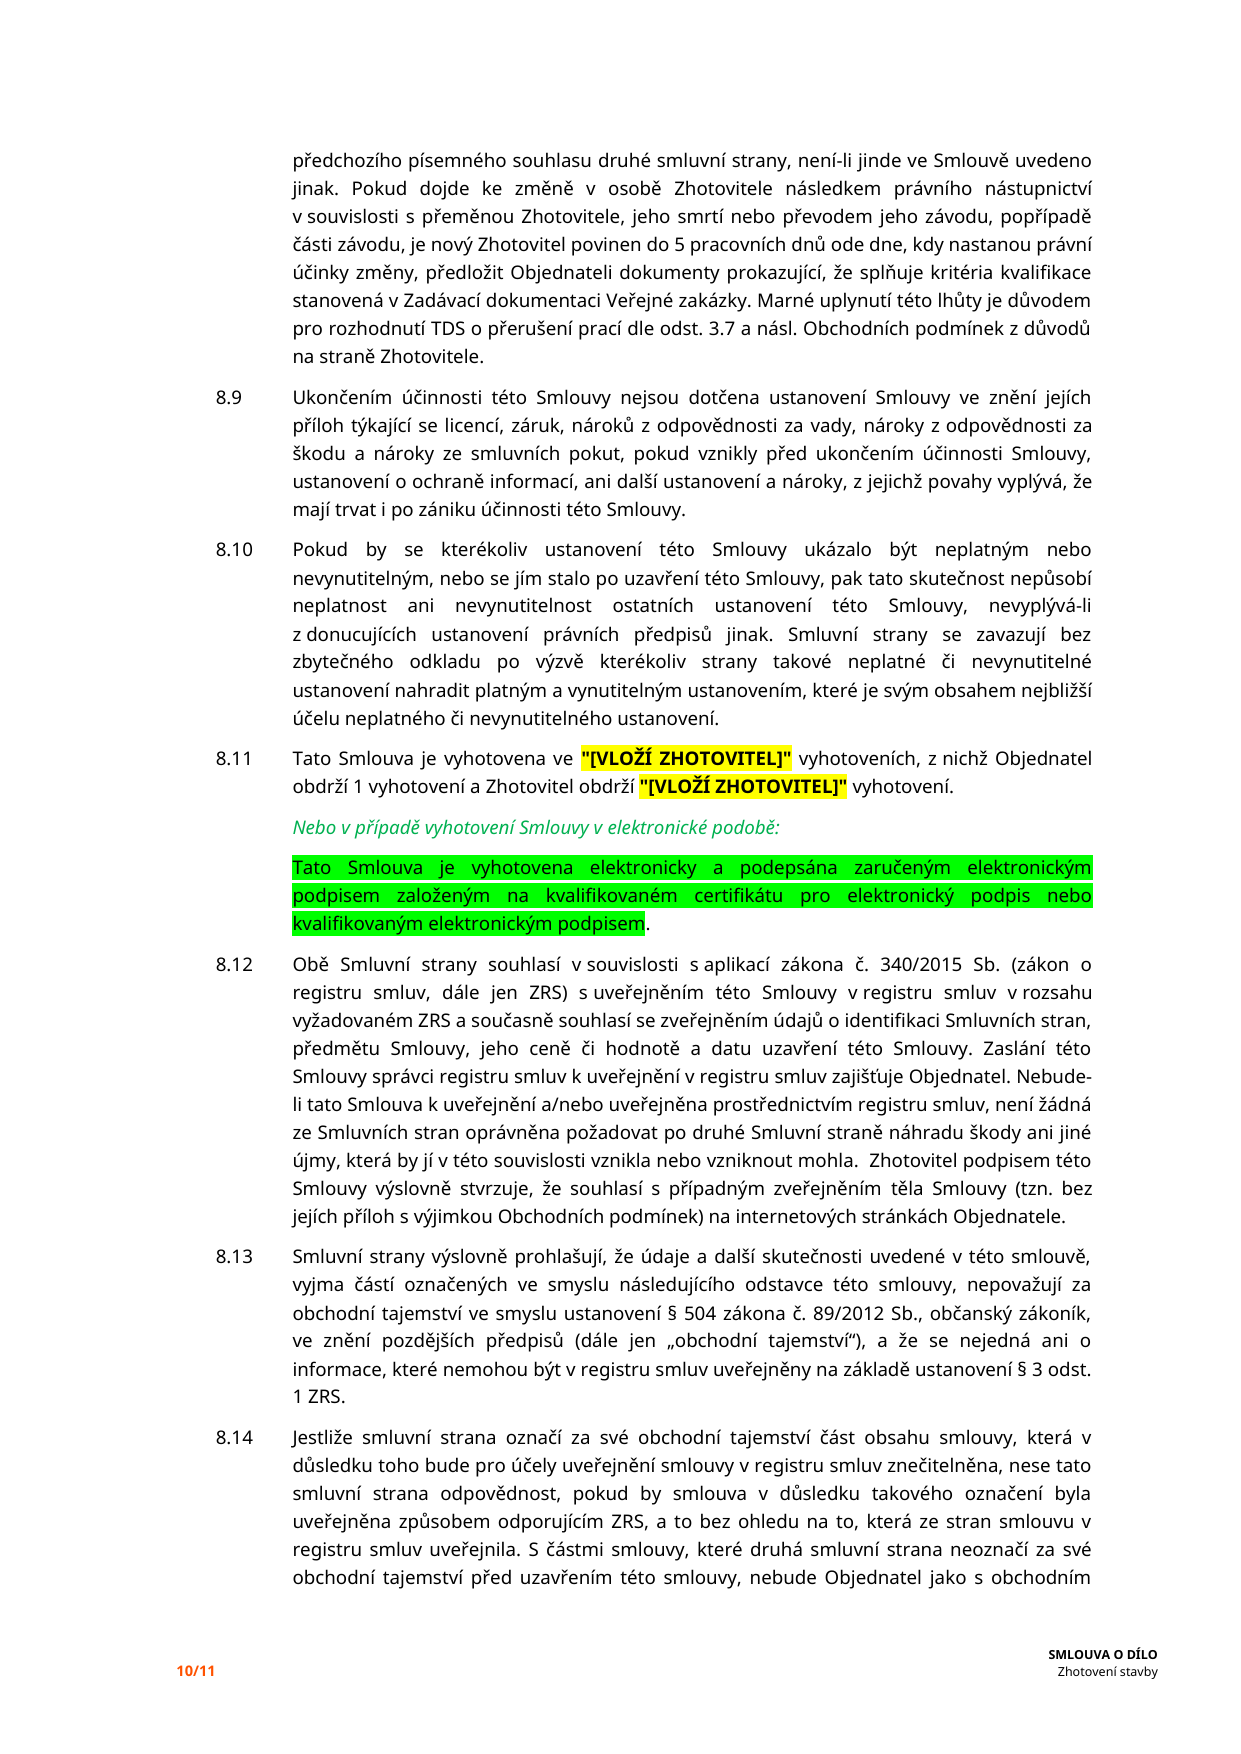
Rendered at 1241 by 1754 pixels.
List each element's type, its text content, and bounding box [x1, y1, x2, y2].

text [216, 147, 1093, 369]
list Nebo v případě vyhotovení Smlouvy v elektronické podobě: [292, 814, 1093, 839]
text Obě Smluvní strany souhlasí v souvislosti s aplikací zákona č. 340/2015 Sb. (zákon o registru smluv, dále jen ZRS) s uveřejněním této Smlouvy v registru smluv v rozsahu vyžadovaném ZRS a současně souhlasí se zveřejněním údajů o identifikaci Smluvních stran, předmětu Smlouvy, jeho ceně či hodnotě a datu uzavření této Smlouvy. Zaslání této Smlouvy správci registru smluv k uveřejnění v registru smluv zajišťuje Objednatel. Nebude-li tato Smlouva k uveřejnění a/nebo uveřejněna prostřednictvím registru smluv, není žádná ze Smluvních stran oprávněna požadovat po druhé Smluvní straně náhradu škody ani jiné újmy, která by jí v této souvislosti vznikla nebo vzniknout mohla. Zhotovitel podpisem této Smlouvy výslovně stvrzuje, že souhlasí s případným zveřejněním těla Smlouvy (tzn. bez jejích příloh s výjimkou Obchodních podmínek) na internetových stránkách Objednatele. [216, 951, 1093, 1229]
list Tato Smlouva je vyhotovena elektronicky a podepsána zaručeným elektronickým podpisem založeným na kvalifikovaném certifikátu pro elektronický podpis nebo kvalifikovaným elektronickým podpisem. [292, 908, 1093, 936]
text Tato Smlouva je vyhotovena ve "[VLOŽÍ ZHOTOVITEL]" vyhotoveních, z nichž Objednatel obdrží 1 vyhotovení a Zhotovitel obdrží "[VLOŽÍ ZHOTOVITEL]" vyhotovení. [216, 745, 1093, 799]
text Ukončením účinnosti této Smlouvy nejsou dotčena ustanovení Smlouvy ve znění jejích příloh týkající se licencí, záruk, nároků z odpovědnosti za vady, nároky z odpovědnosti za škodu a nároky ze smluvních pokut, pokud vznikly před ukončením účinnosti Smlouvy, ustanovení o ochraně informací, ani další ustanovení a nároky, z jejichž povahy vyplývá, že mají trvat i po zániku účinnosti této Smlouvy. [216, 384, 1093, 522]
text Smluvní strany výslovně prohlašují, že údaje a další skutečnosti uvedené v této smlouvě, vyjma částí označených ve smyslu následujícího odstavce této smlouvy, nepovažují za obchodní tajemství ve smyslu ustanovení § 504 zákona č. 89/2012 Sb., občanský zákoník, ve znění pozdějších předpisů (dále jen „obchodní tajemství“), a že se nejedná ani o informace, které nemohou být v registru smluv uveřejněny na základě ustanovení § 3 odst. 1 ZRS. [216, 1244, 1093, 1409]
text Pokud by se kterékoliv ustanovení této Smlouvy ukázalo být neplatným nebo nevynutitelným, nebo se jím stalo po uzavření této Smlouvy, pak tato skutečnost nepůsobí neplatnost ani nevynutitelnost ostatních ustanovení této Smlouvy, nevyplývá-li z donucujících ustanovení právních předpisů jinak. Smluvní strany se zavazují bez zbytečného odkladu po výzvě kterékoliv strany takové neplatné či nevynutitelné ustanovení nahradit platným a vynutitelným ustanovením, které je svým obsahem nejbližší účelu neplatného či nevynutitelného ustanovení. [216, 537, 1093, 730]
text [216, 1424, 1093, 1590]
